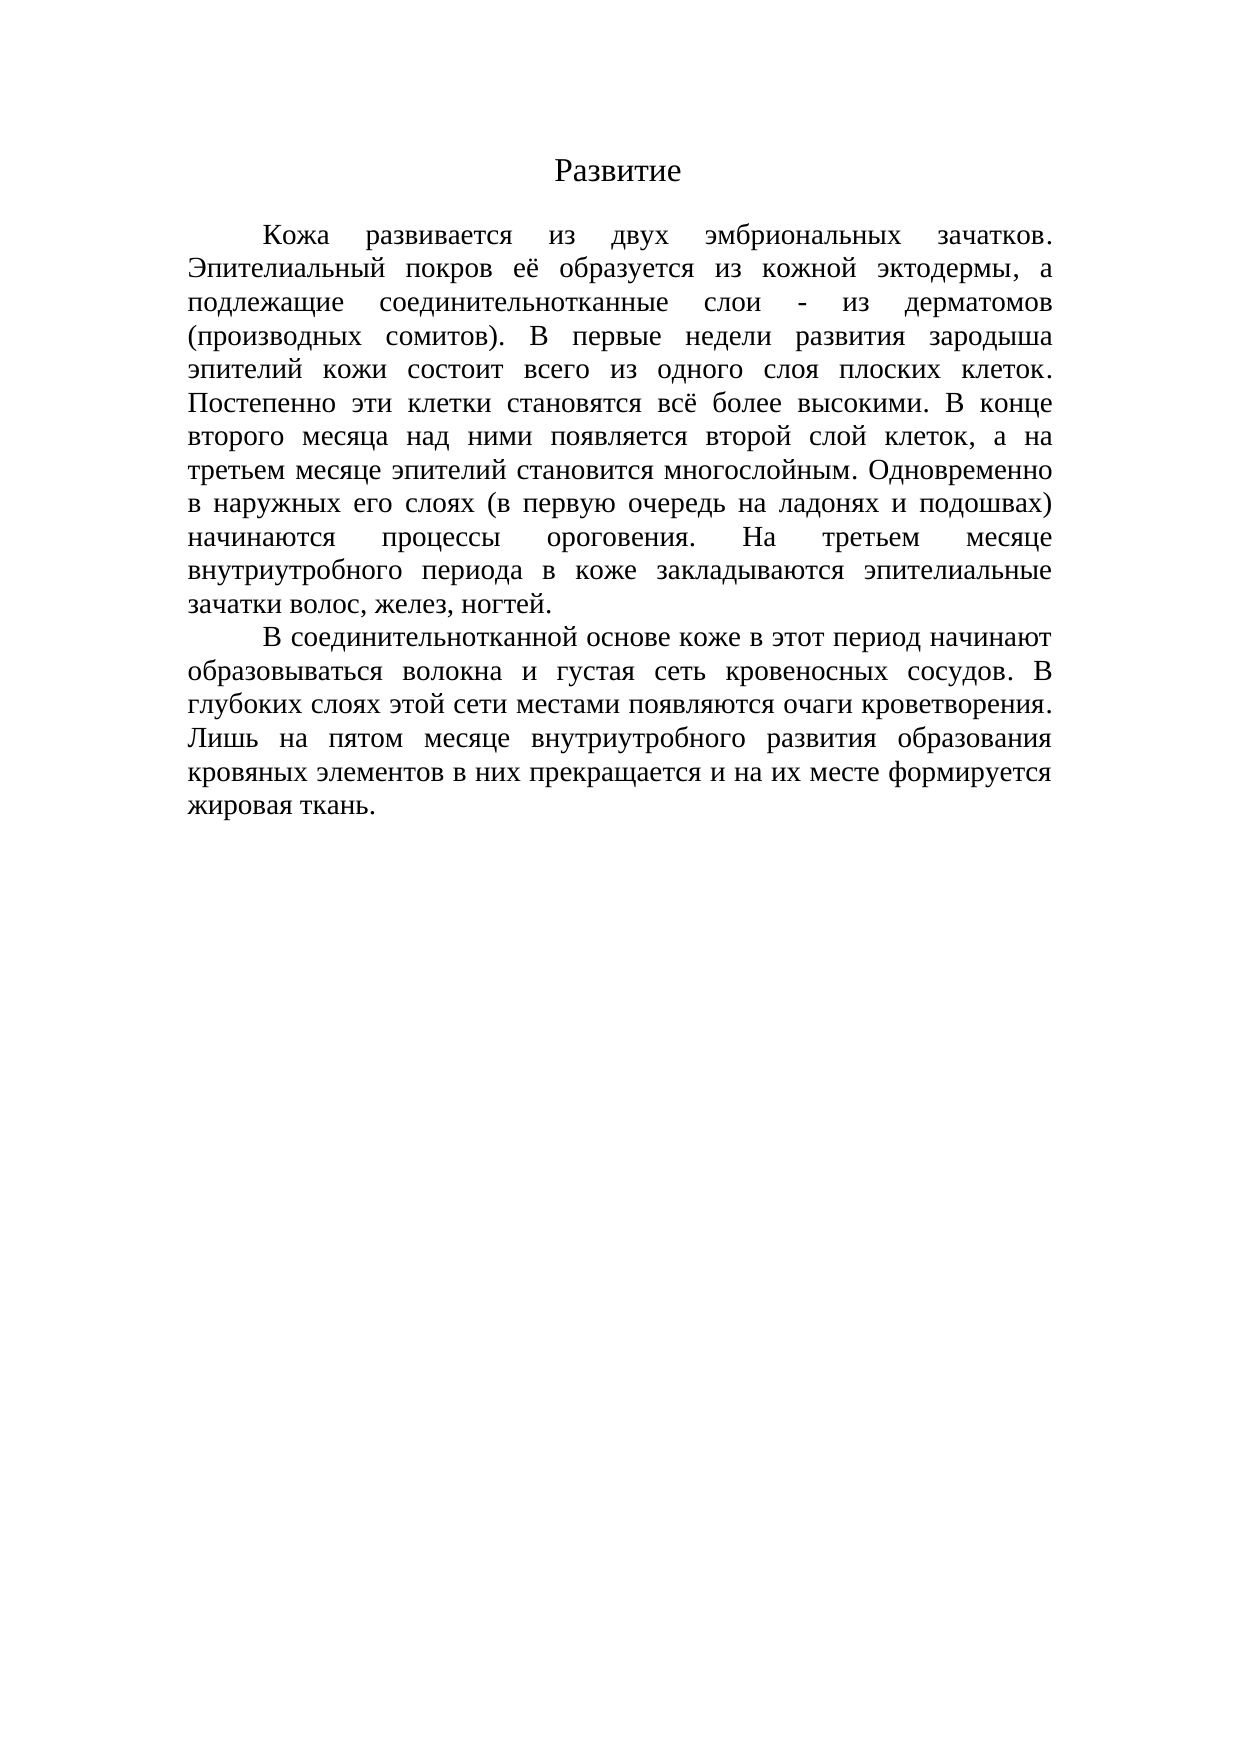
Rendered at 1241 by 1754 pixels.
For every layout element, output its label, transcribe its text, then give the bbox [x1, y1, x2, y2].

text В соединительнотканной основе коже в этот период начинают образовываться волокна и густая сеть кровеносных сосудов. В глубоких слоях этой сети местами появляются очаги кроветворения. Лишь на пятом месяце внутриутробного развития образования кровяных элементов в них прекращается и на их месте формируется жировая ткань. [187, 619, 1053, 821]
text Кожа развивается из двух эмбриональных зачатков. Эпителиальный покров её образуется из кожной эктодермы, а подлежащие соединительнотканные слои - из дерматомов (производных сомитов). В первые недели развития зародыша эпителий кожи состоит всего из одного слоя плоских клеток. Постепенно эти клетки становятся всё более высокими. В конце второго месяца над ними появляется второй слой клеток, а на третьем месяце эпителий становится многослойным. Одновременно в наружных его слоях (в первую очередь на ладонях и подошвах) начинаются процессы ороговения. На третьем месяце внутриутробного периода в коже закладываются эпителиальные зачатки волос, желез, ногтей. [187, 217, 1053, 619]
text Развитие [187, 150, 1053, 188]
